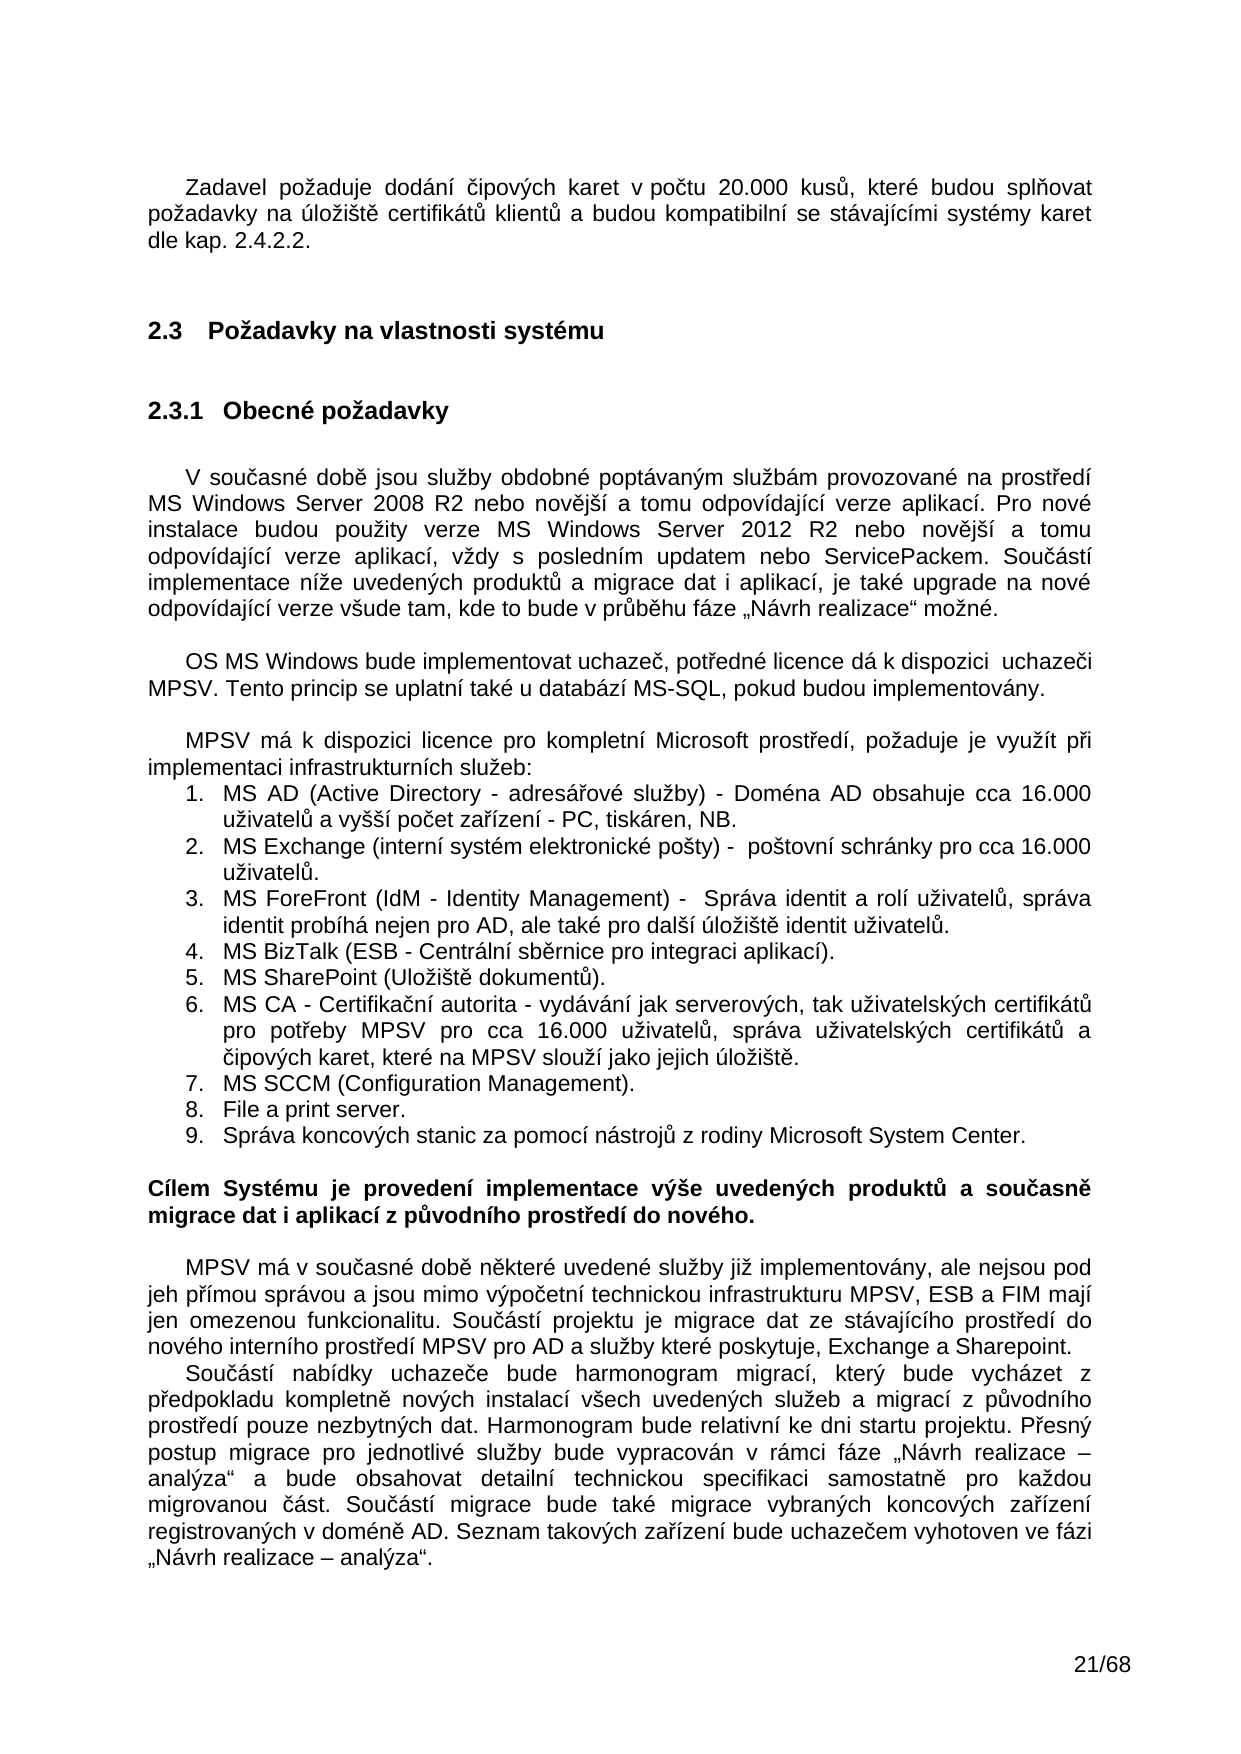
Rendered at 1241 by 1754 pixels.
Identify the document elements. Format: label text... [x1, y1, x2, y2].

list MS BizTalk (ESB - Centrální sběrnice pro integraci aplikací). [185, 938, 1092, 964]
subtitle Požadavky na vlastnosti systému [148, 316, 1092, 345]
list MS ForeFront (IdM - Identity Management) - Správa identit a rolí uživatelů, správa identit probíhá nejen pro AD, ale také pro další úložiště identit uživatelů. [185, 885, 1092, 938]
text MPSV má k dispozici licence pro kompletní Microsoft prostředí, požaduje je využít při implementaci infrastrukturních služeb: [148, 727, 1092, 780]
list File a print server. [185, 1096, 1092, 1122]
text V současné době jsou služby obdobné poptávaným službám provozované na prostředí MS Windows Server 2008 R2 nebo novější a tomu odpovídající verze aplikací. Pro nové instalace budou použity verze MS Windows Server 2012 R2 nebo novější a tomu odpovídající verze aplikací, vždy s posledním updatem nebo ServicePackem. Součástí implementace níže uvedených produktů a migrace dat i aplikací, je také upgrade na nové odpovídající verze všude tam, kde to bude v průběhu fáze „Návrh realizace“ možné. [148, 464, 1092, 622]
text Zadavel požaduje dodání čipových karet v počtu 20.000 kusů, které budou splňovat požadavky na úložiště certifikátů klientů a budou kompatibilní se stávajícími systémy karet dle kap. 2.4.2.2. [148, 174, 1092, 253]
list MS Exchange (interní systém elektronické pošty) - poštovní schránky pro cca 16.000 uživatelů. [185, 833, 1092, 885]
list MS SCCM (Configuration Management). [185, 1070, 1092, 1096]
subtitle Obecné požadavky [148, 396, 1092, 425]
text Cílem Systému je provedení implementace výše uvedených produktů a současně migrace dat i aplikací z původního prostředí do nového. [148, 1175, 1092, 1228]
text Součástí nabídky uchazeče bude harmonogram migrací, který bude vycházet z předpokladu kompletně nových instalací všech uvedených služeb a migrací z původního prostředí pouze nezbytných dat. Harmonogram bude relativní ke dni startu projektu. Přesný postup migrace pro jednotlivé služby bude vypracován v rámci fáze „Návrh realizace – analýza“ a bude obsahovat detailní technickou specifikaci samostatně pro každou migrovanou část. Součástí migrace bude také migrace vybraných koncových zařízení registrovaných v doméně AD. Seznam takových zařízení bude uchazečem vyhotoven ve fázi „Návrh realizace – analýza“. [148, 1360, 1092, 1571]
list MS CA - Certifikační autorita - vydávání jak serverových, tak uživatelských certifikátů pro potřeby MPSV pro cca 16.000 uživatelů, správa uživatelských certifikátů a čipových karet, které na MPSV slouží jako jejich úložiště. [185, 991, 1092, 1070]
text MPSV má v současné době některé uvedené služby již implementovány, ale nejsou pod jeh přímou správou a jsou mimo výpočetní technickou infrastrukturu MPSV, ESB a FIM mají jen omezenou funkcionalitu. Součástí projektu je migrace dat ze stávajícího prostředí do nového interního prostředí MPSV pro AD a služby které poskytuje, Exchange a Sharepoint. [148, 1254, 1092, 1360]
list Správa koncových stanic za pomocí nástrojů z rodiny Microsoft System Center. [185, 1122, 1092, 1149]
list MS SharePoint (Uložiště dokumentů). [185, 964, 1092, 991]
text OS MS Windows bude implementovat uchazeč, potředné licence dá k dispozici uchazeči MPSV. Tento princip se uplatní také u databází MS-SQL, pokud budou implementovány. [148, 648, 1092, 701]
list MS AD (Active Directory - adresářové služby) - Doména AD obsahuje cca 16.000 uživatelů a vyšší počet zařízení - PC, tiskáren, NB. [185, 780, 1092, 833]
